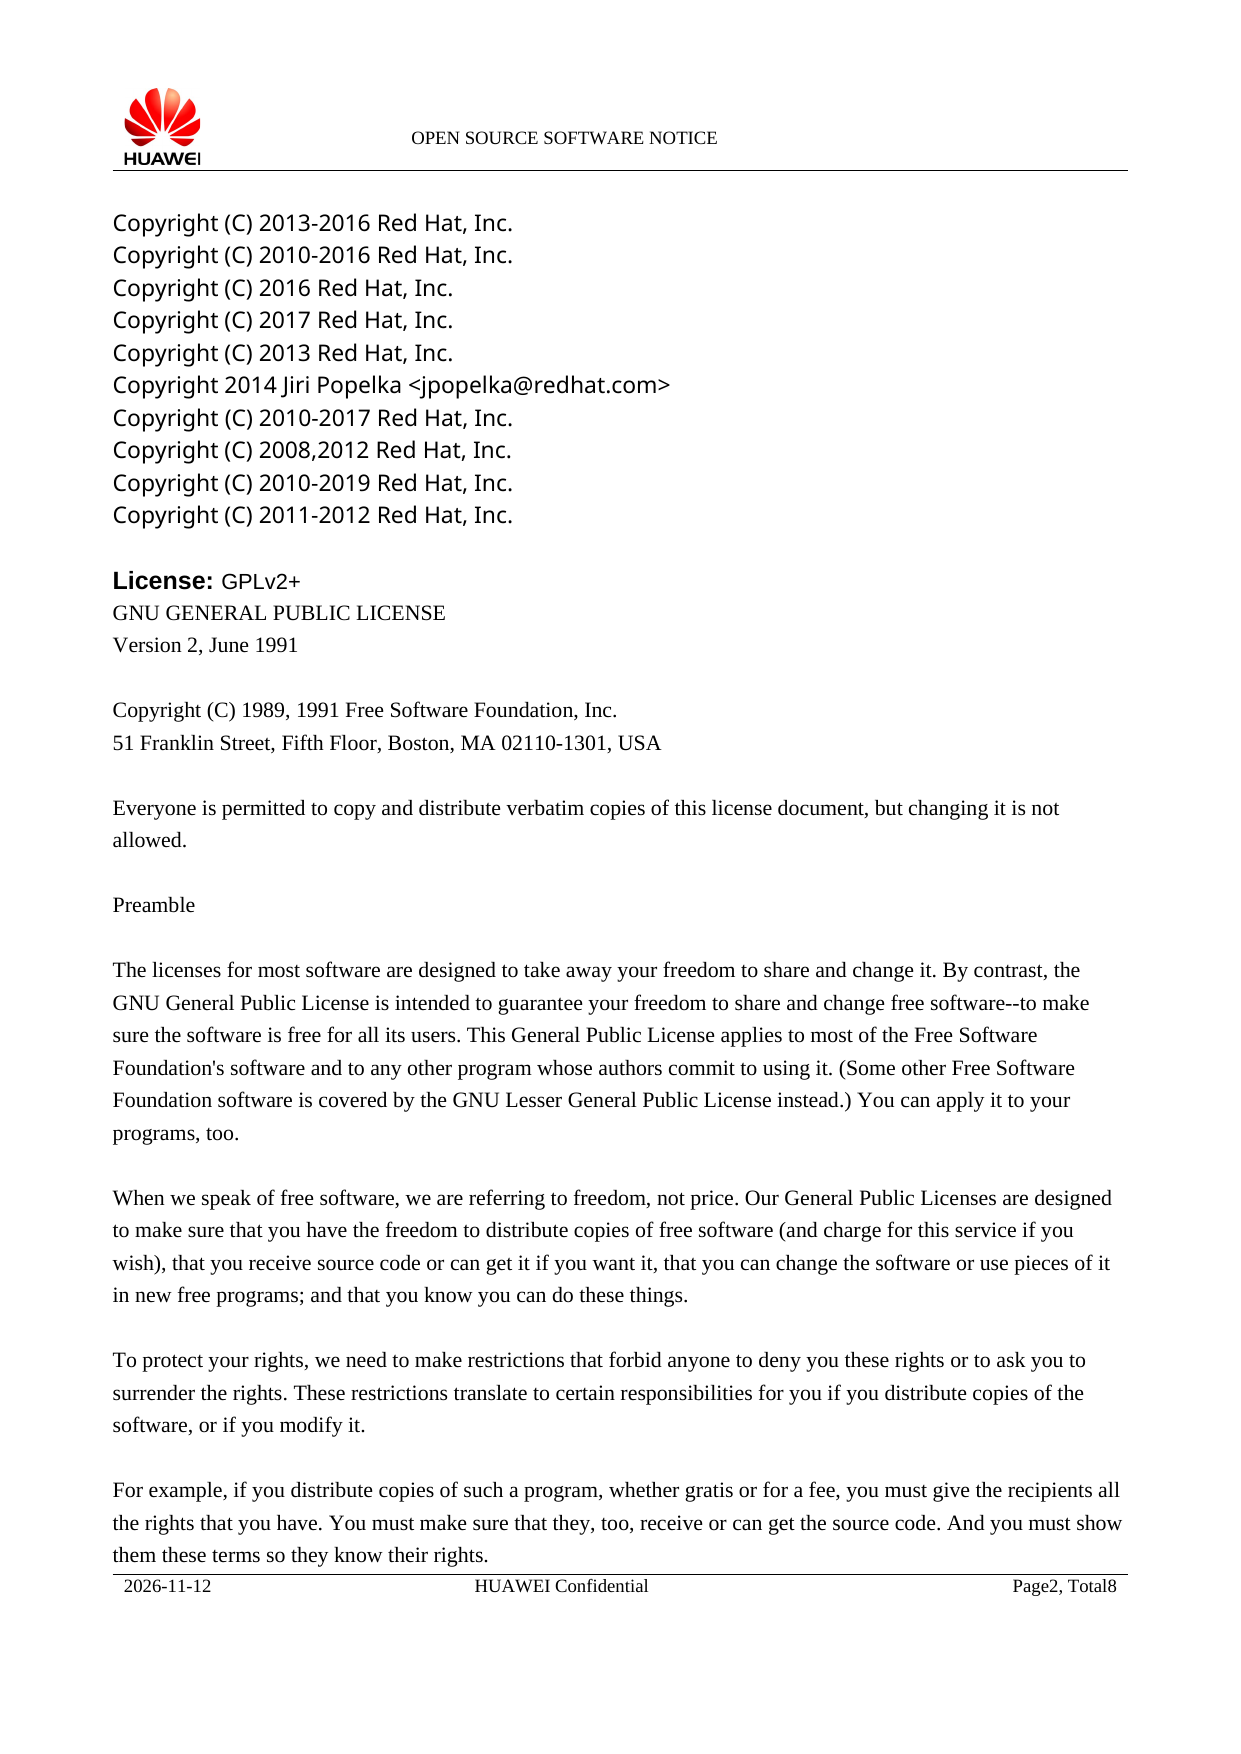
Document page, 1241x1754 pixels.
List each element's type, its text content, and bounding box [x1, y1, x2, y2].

picture [124, 88, 201, 165]
text License: GPLv2+ [112, 564, 1128, 596]
